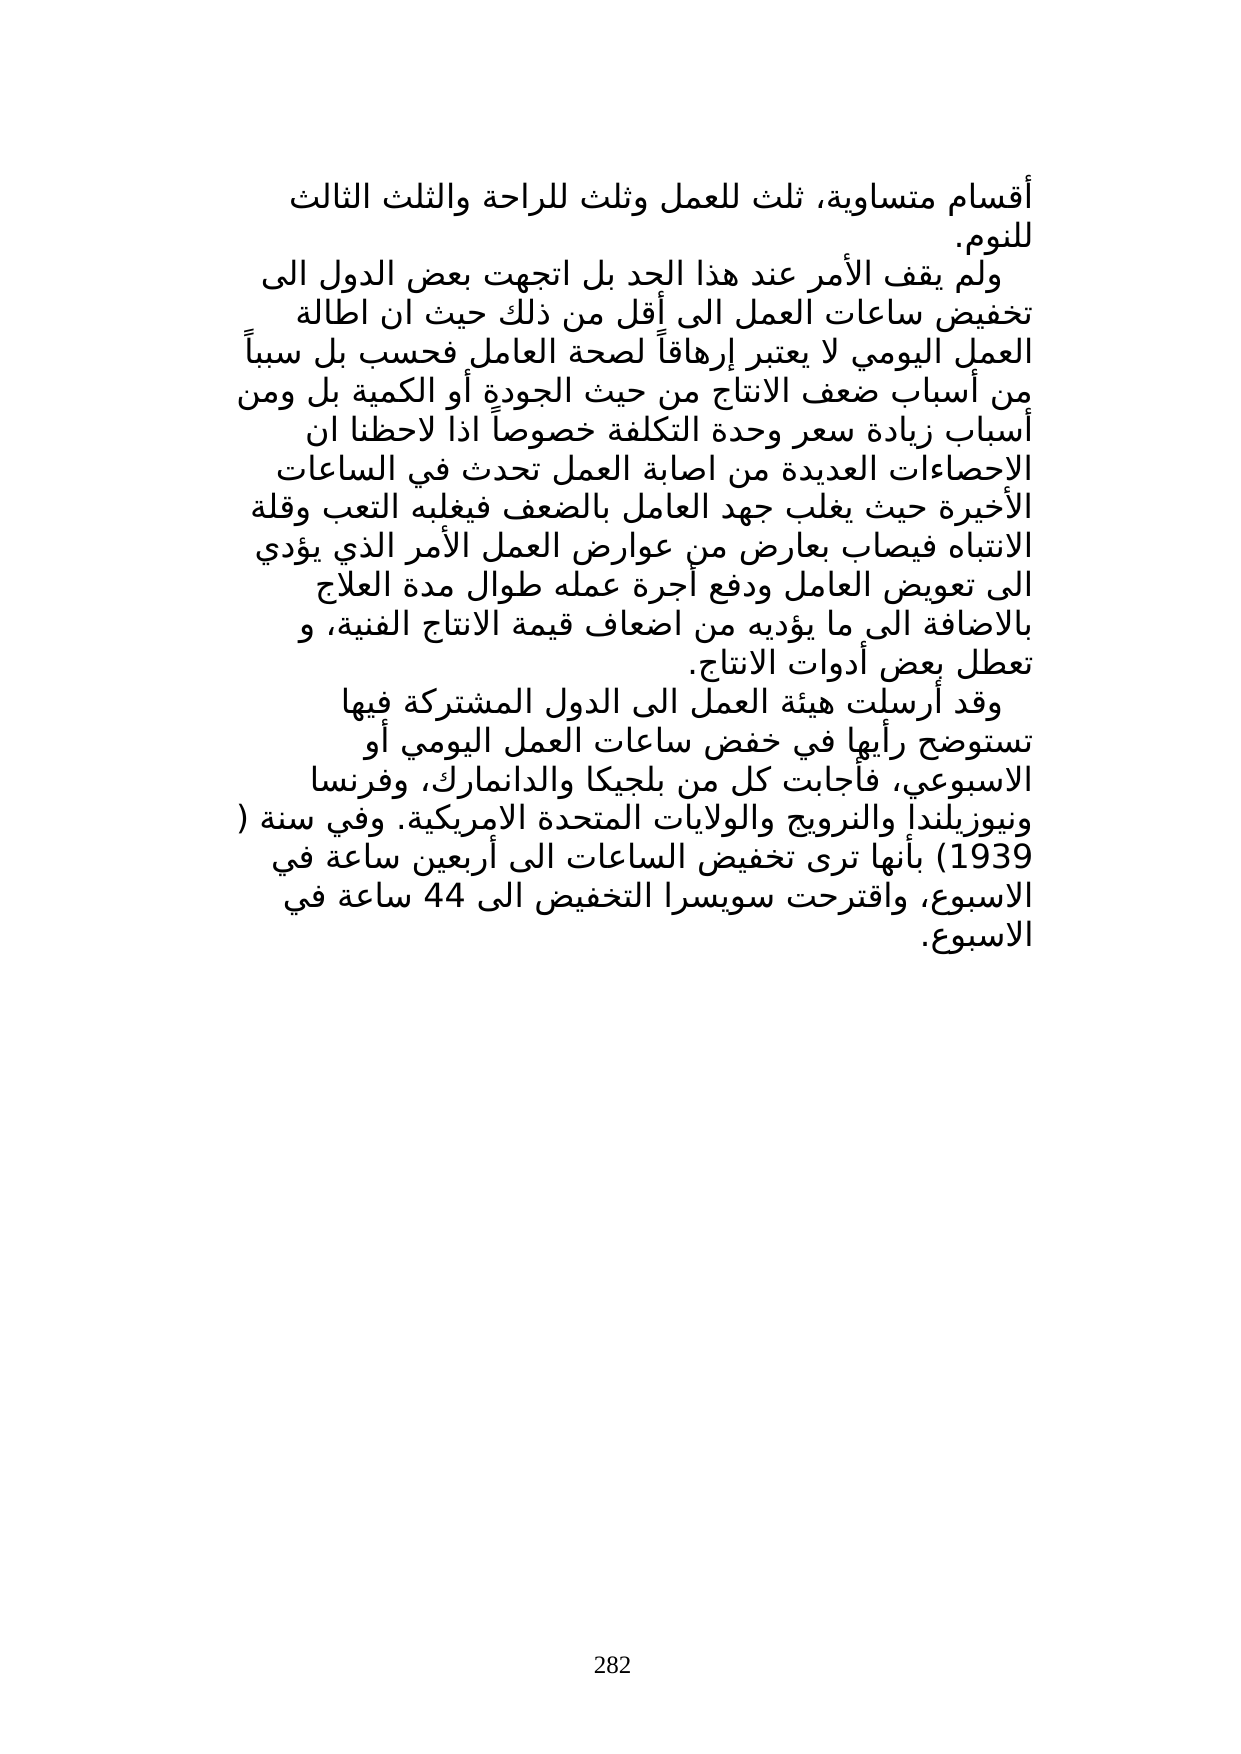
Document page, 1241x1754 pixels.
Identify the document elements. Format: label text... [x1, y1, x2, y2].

text أقسام متساوية، ثلث للعمل وثلث للراحة والثلث الثالث للنوم. [222, 177, 1033, 255]
text ولم يقف الأمر عند هذا الحد بل اتجهت بعض الدول الى تخفيض ساعات العمل الى أقل من ذلك حيث ان اطالة العمل اليومي لا يعتبر إرهاقاً لصحة العامل فحسب بل سبباً من أسباب ضعف الانتاج من حيث الجودة أو الكمية بل ومن أسباب زيادة سعر وحدة التكلفة خصوصاً اذا لاحظنا ان الاحصاءات العديدة من اصابة العمل تحدث في الساعات الأخيرة حيث يغلب جهد العامل بالضعف فيغلبه التعب وقلة الانتباه فيصاب بعارض من عوارض العمل الأمر الذي يؤدي الى تعويض العامل ودفع أجرة عمله طوال مدة العلاج بالاضافة الى ما يؤديه من اضعاف قيمة الانتاج الفنية، و تعطل بعض أدوات الانتاج. [222, 255, 1033, 682]
text وقد أرسلت هيئة العمل الى الدول المشتركة فيها تستوضح رأيها في خفض ساعات العمل اليومي أو الاسبوعي، فأجابت كل من بلجيكا والدانمارك، وفرنسا ونيوزيلندا والنرويج والولايات المتحدة الامريكية. وفي سنة (1939) بأنها ترى تخفيض الساعات الى أربعين ساعة في الاسبوع، واقترحت سويسرا التخفيض الى 44 ساعة في الاسبوع. [222, 682, 1033, 954]
